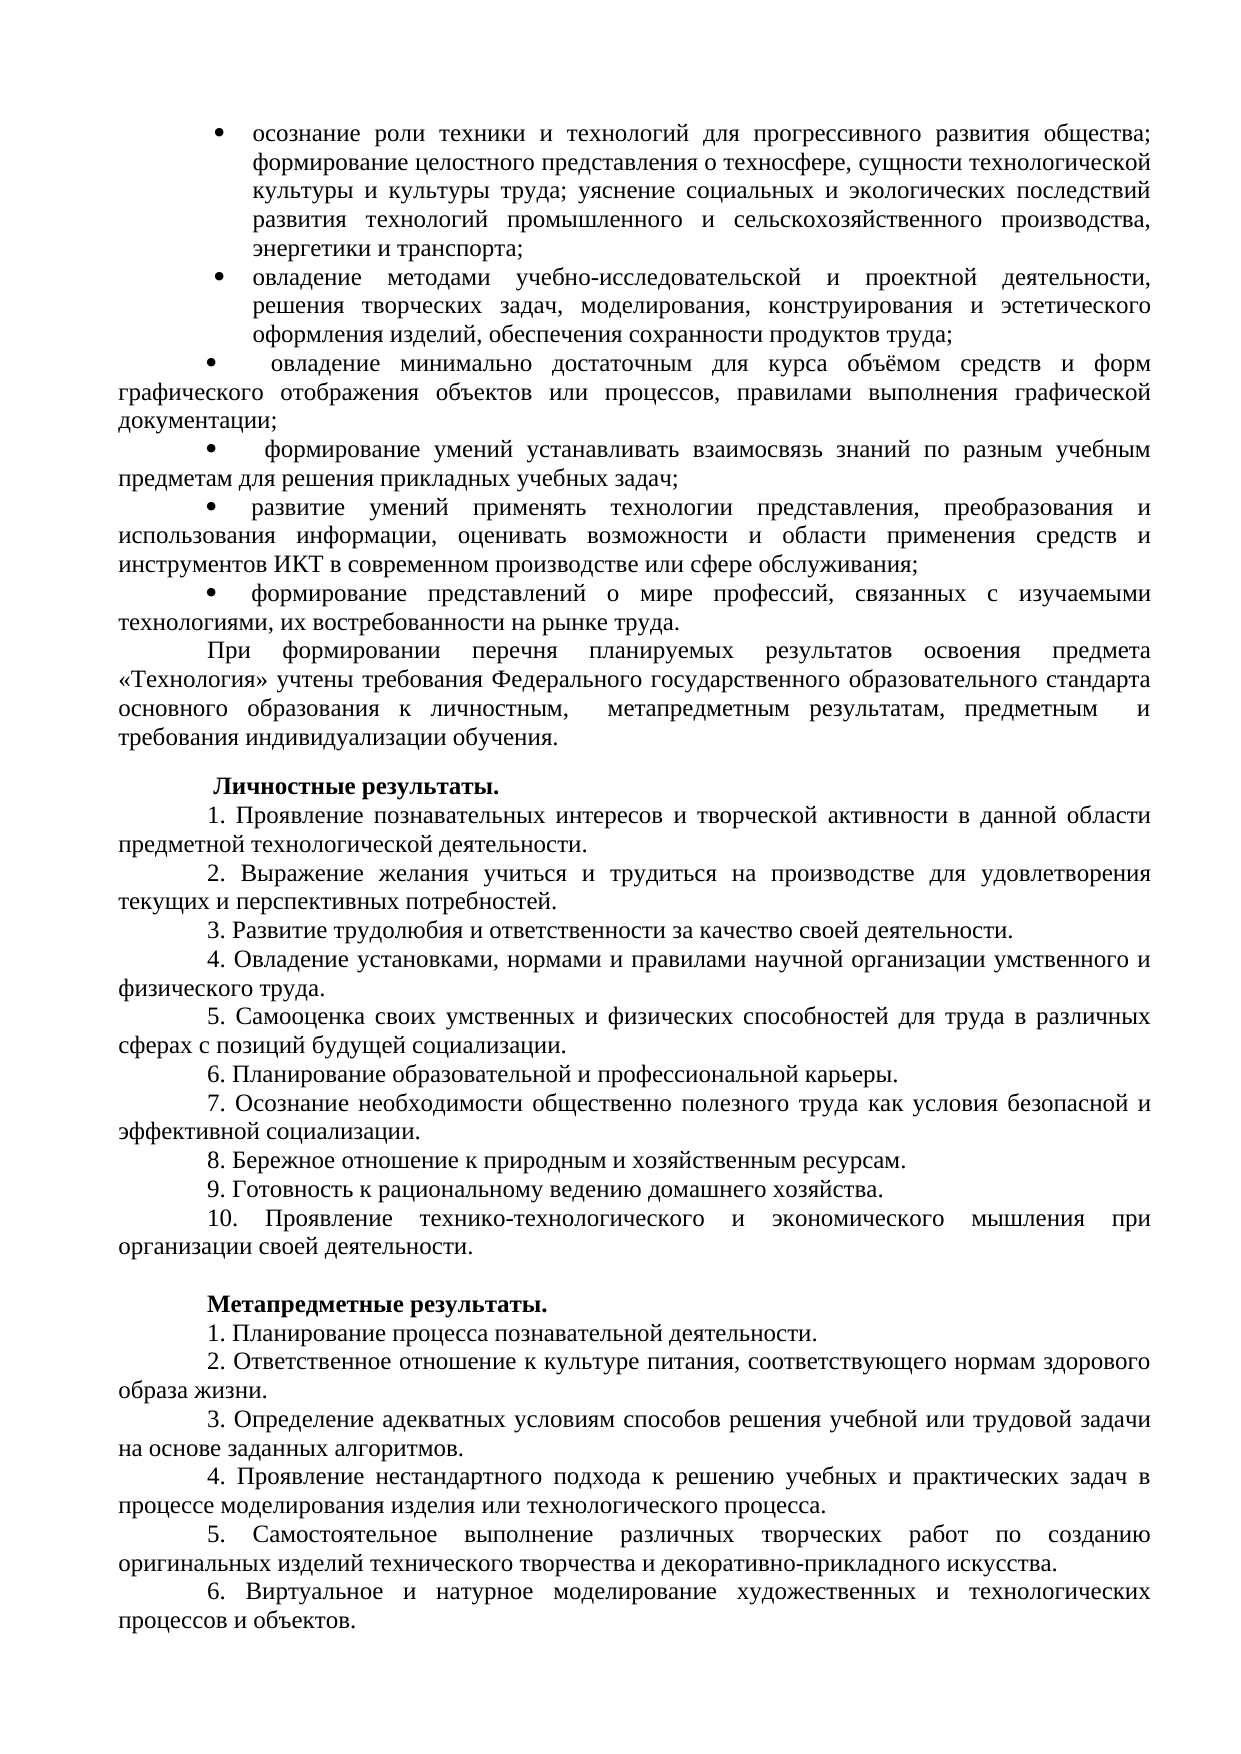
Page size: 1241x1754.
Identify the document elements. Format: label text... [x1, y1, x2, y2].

list овладение минимально достаточным для курса объёмом средств и форм графического отображения объектов или процессов, правилами выполнения графической документации; [118, 348, 1152, 434]
list формирование умений устанавливать взаимосвязь знаний по разным учебным предметам для решения прикладных учебных задач; [118, 434, 1152, 492]
text 8. Бережное отношение к природным и хозяйственным ресурсам. [118, 1145, 1152, 1174]
text 10. Проявление технико-технологического и экономического мышления при организации своей деятельности. [118, 1203, 1152, 1260]
text 6. Виртуальное и натурное моделирование художественных и технологических процессов и объектов. [118, 1576, 1152, 1634]
text 1. Проявление познавательных интересов и творческой активности в данной области предметной технологической деятельности. [118, 800, 1152, 858]
text 1. Планирование процесса познавательной деятельности. [118, 1318, 1152, 1346]
text 3. Определение адекватных условиям способов решения учебной или трудовой задачи на основе заданных алгоритмов. [118, 1404, 1152, 1461]
text 9. Готовность к рациональному ведению домашнего хозяйства. [118, 1174, 1152, 1203]
text 5. Самооценка своих умственных и физических способностей для труда в различных сферах с позиций будущей социализации. [118, 1001, 1152, 1059]
text Личностные результаты. [118, 771, 1152, 800]
text При формировании перечня планируемых результатов освоения предмета «Технология» учтены требования Федерального государственного образовательного стандарта основного образования к личностным, метапредметным результатам, предметным и требования индивидуализации обучения. [118, 636, 1152, 751]
list формирование представлений о мире профессий, связанных с изучаемыми технологиями, их востребованности на рынке труда. [118, 578, 1152, 636]
text 3. Развитие трудолюбия и ответственности за качество своей деятельности. [118, 915, 1152, 944]
list овладение методами учебно-исследовательской и проектной деятельности, решения творческих задач, моделирования, конструирования и эстетического оформления изделий, обеспечения сохранности продуктов труда; [215, 262, 1152, 348]
list осознание роли техники и технологий для прогрессивного развития общества; формирование целостного представления о техносфере, сущности технологической культуры и культуры труда; уяснение социальных и экологических последствий развития технологий промышленного и сельскохозяйственного производства, энергетики и транспорта; [215, 118, 1152, 262]
list развитие умений применять технологии представления, преобразования и использования информации, оценивать возможности и области применения средств и инструментов ИКТ в современном производстве или сфере обслуживания; [118, 492, 1152, 578]
text 6. Планирование образовательной и профессиональной карьеры. [118, 1059, 1152, 1088]
text 4. Проявление нестандартного подхода к решению учебных и практических задач в процессе моделирования изделия или технологического процесса. [118, 1461, 1152, 1519]
text 7. Осознание необходимости общественно полезного труда как условия безопасной и эффективной социализации. [118, 1088, 1152, 1145]
text 2. Ответственное отношение к культуре питания, соответствующего нормам здорового образа жизни. [118, 1346, 1152, 1404]
text 4. Овладение установками, нормами и правилами научной организации умственного и физического труда. [118, 944, 1152, 1001]
text Метапредметные результаты. [118, 1289, 1152, 1318]
text 2. Выражение желания учиться и трудиться на производстве для удовлетворения текущих и перспективных потребностей. [118, 858, 1152, 915]
text 5. Самостоятельное выполнение различных творческих работ по созданию оригинальных изделий технического творчества и декоративно-прикладного искусства. [118, 1519, 1152, 1576]
